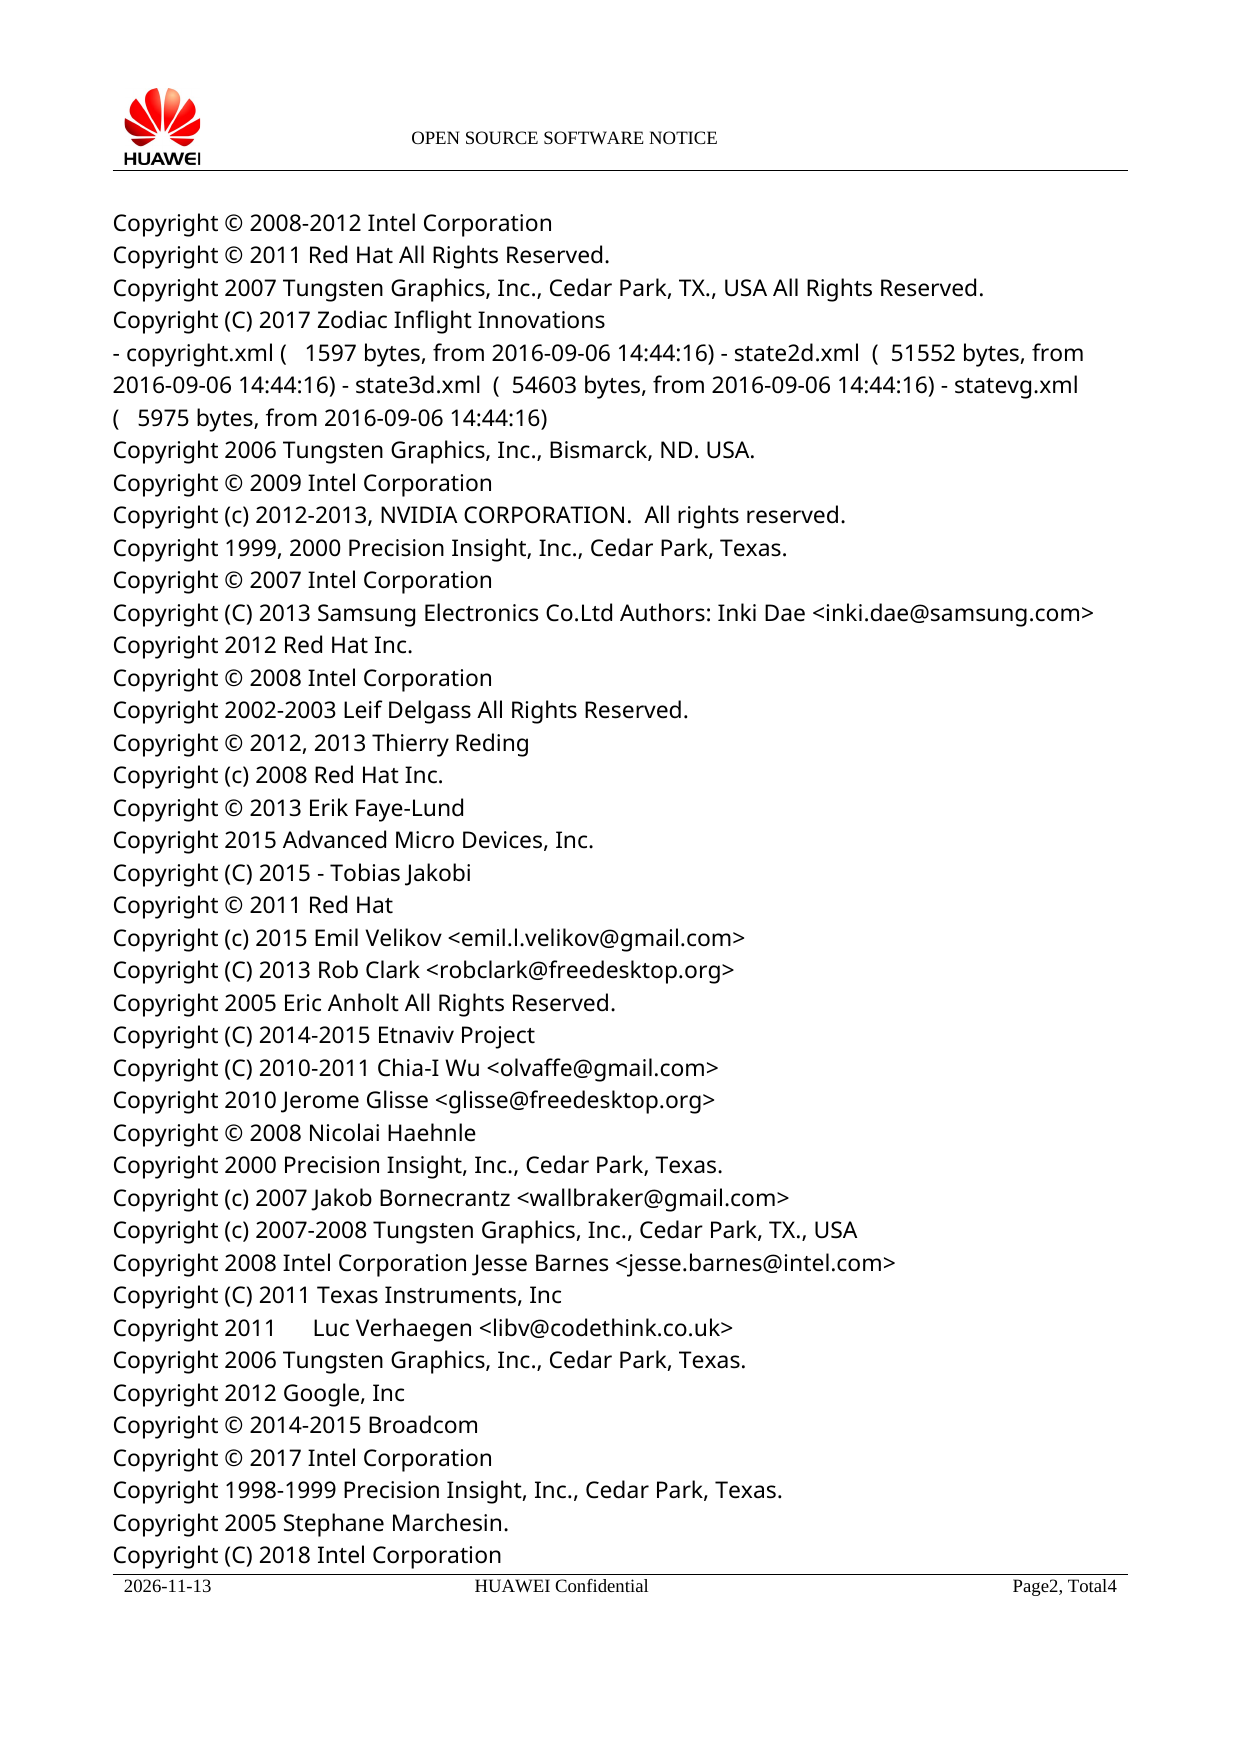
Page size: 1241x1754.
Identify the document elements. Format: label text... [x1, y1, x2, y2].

picture [124, 88, 201, 165]
